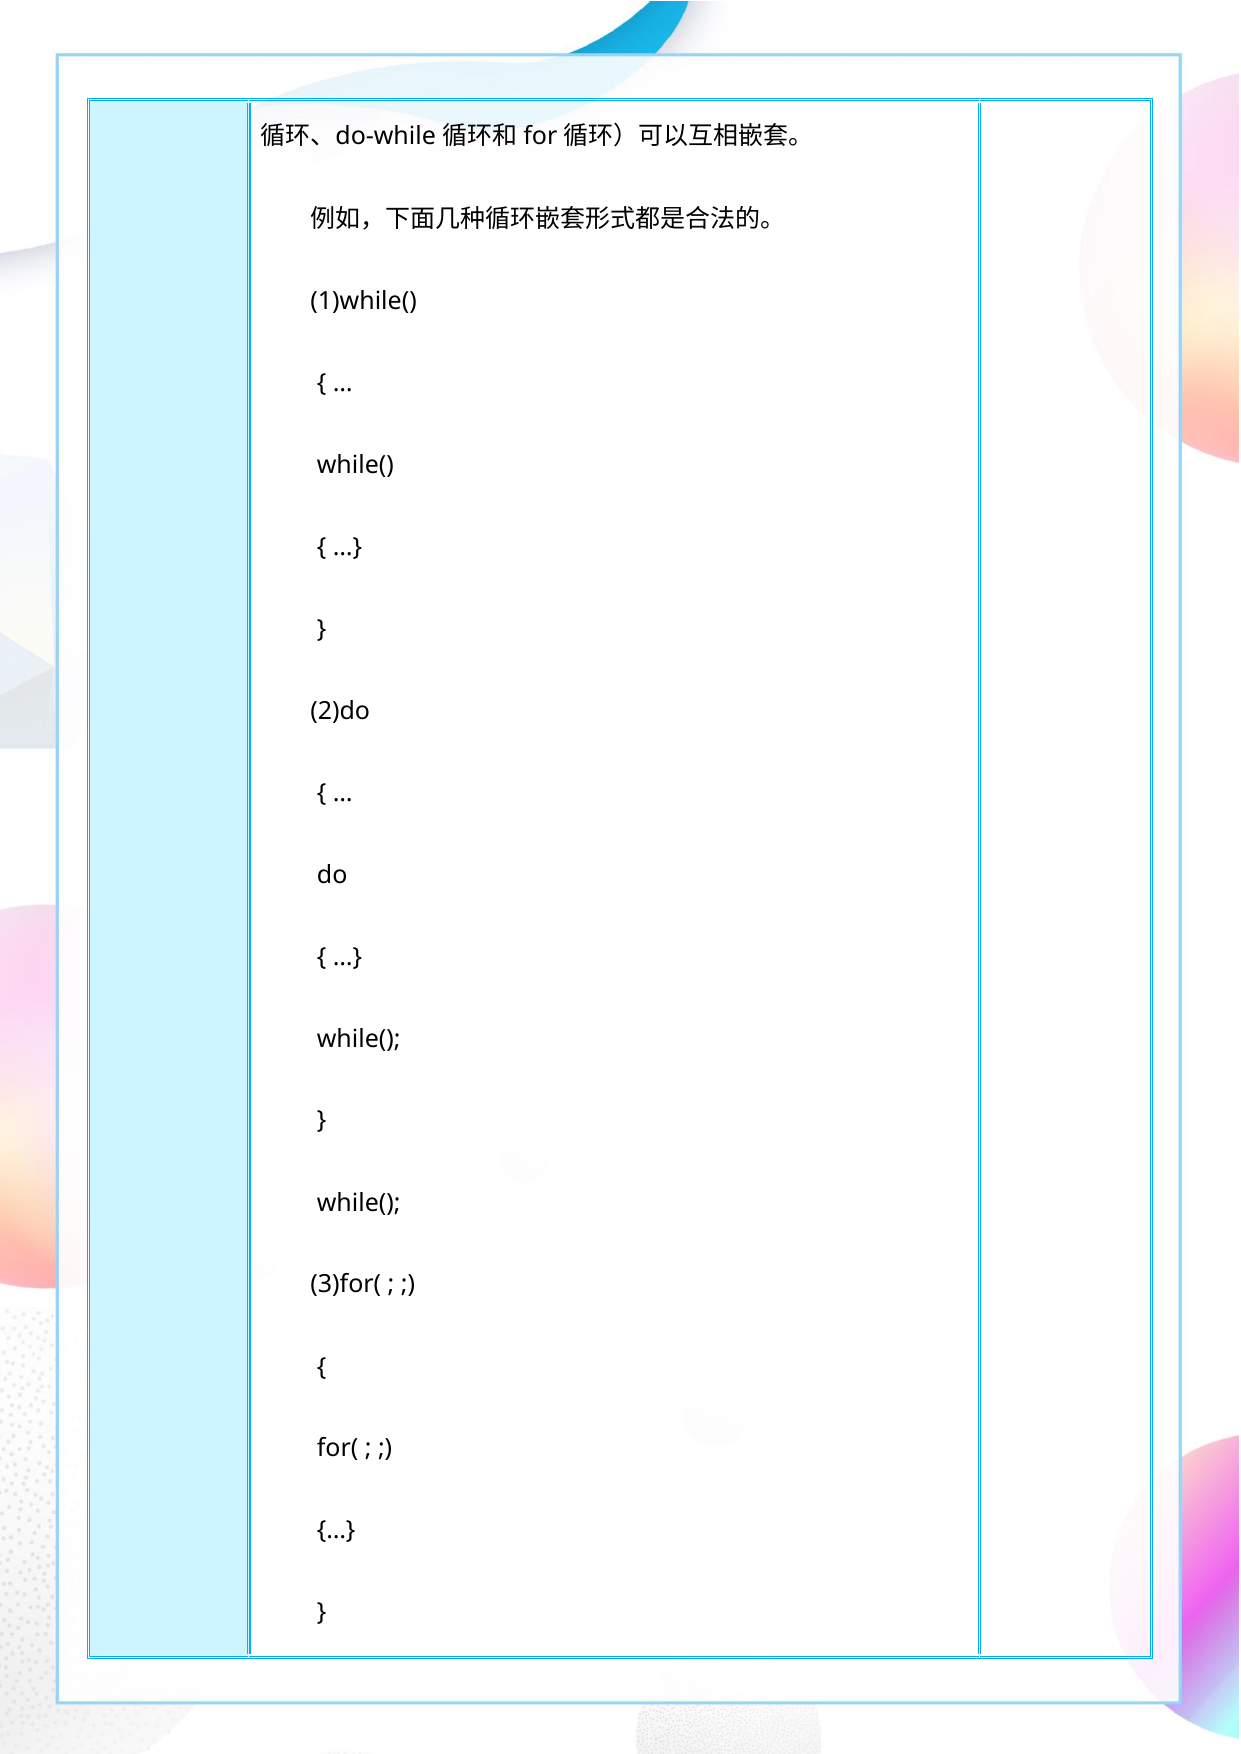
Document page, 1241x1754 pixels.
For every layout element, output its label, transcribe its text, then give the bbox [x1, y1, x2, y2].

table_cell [249, 101, 979, 1656]
table_cell 知识讲解（45min） [90, 99, 249, 1656]
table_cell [980, 101, 1150, 1656]
picture [0, 1, 1239, 1754]
